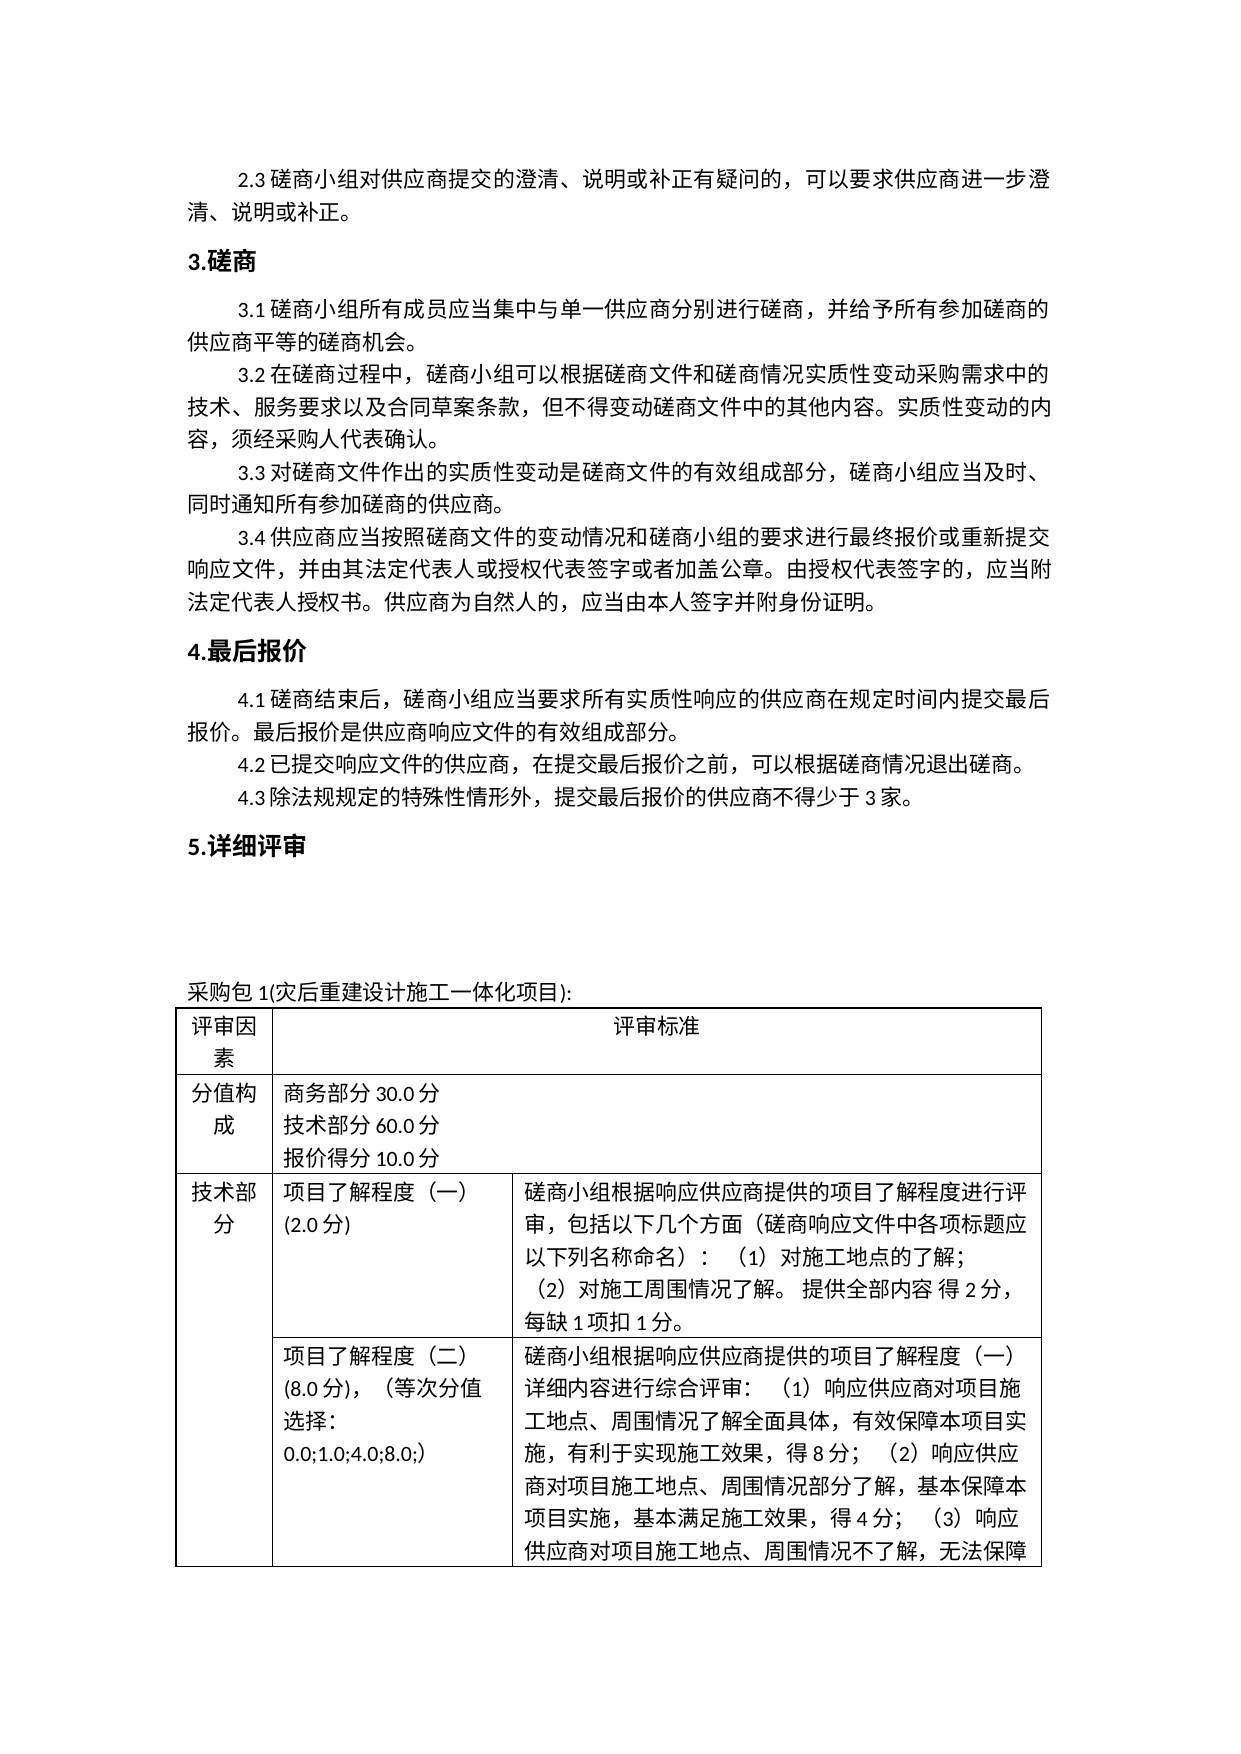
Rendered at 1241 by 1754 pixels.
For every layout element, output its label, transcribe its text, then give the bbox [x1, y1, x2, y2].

table_cell 技术部分 [177, 1174, 272, 1566]
table_cell 磋商小组根据响应供应商提供的项目了解程度进行评审，包括以下几个方面（磋商响应文件中各项标题应以下列名称命名）： （1）对施工地点的了解； （2）对施工周围情况了解。 提供全部内容 得2分，每缺1项扣1分。 [513, 1174, 1041, 1337]
text 3.2在磋商过程中，磋商小组可以根据磋商文件和磋商情况实质性变动采购需求中的技术、服务要求以及合同草案条款，但不得变动磋商文件中的其他内容。实质性变动的内容，须经采购人代表确认。 [187, 357, 1053, 454]
text 4.1磋商结束后，磋商小组应当要求所有实质性响应的供应商在规定时间内提交最后报价。最后报价是供应商响应文件的有效组成部分。 [187, 682, 1053, 747]
table_header 评审因素 [177, 1009, 272, 1073]
text 3.4供应商应当按照磋商文件的变动情况和磋商小组的要求进行最终报价或重新提交响应文件，并由其法定代表人或授权代表签字或者加盖公章。由授权代表签字的，应当附法定代表人授权书。供应商为自然人的，应当由本人签字并附身份证明。 [187, 519, 1053, 617]
table_cell 项目了解程度（一） (2.0分) [273, 1174, 512, 1337]
text 3.1磋商小组所有成员应当集中与单一供应商分别进行磋商，并给予所有参加磋商的供应商平等的磋商机会。 [187, 292, 1053, 357]
text 5.详细评审 [187, 812, 1053, 877]
text 4.最后报价 [187, 617, 1053, 682]
text 3.磋商 [187, 227, 1053, 292]
text 采购包1(灾后重建设计施工一体化项目): [187, 974, 1053, 1007]
text 3.3对磋商文件作出的实质性变动是磋商文件的有效组成部分，磋商小组应当及时、同时通知所有参加磋商的供应商。 [187, 454, 1053, 519]
table_cell 商务部分30.0分 技术部分60.0分 报价得分10.0分 [273, 1075, 1041, 1173]
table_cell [273, 1338, 512, 1566]
text 2.3磋商小组对供应商提交的澄清、说明或补正有疑问的，可以要求供应商进一步澄清、说明或补正。 [187, 162, 1053, 227]
text 4.2已提交响应文件的供应商，在提交最后报价之前，可以根据磋商情况退出磋商。 [187, 747, 1053, 779]
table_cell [513, 1338, 1041, 1566]
table_cell 分值构成 [177, 1075, 272, 1173]
table_header 评审标准 [273, 1009, 1041, 1073]
text 4.3除法规规定的特殊性情形外，提交最后报价的供应商不得少于3家。 [187, 779, 1053, 812]
